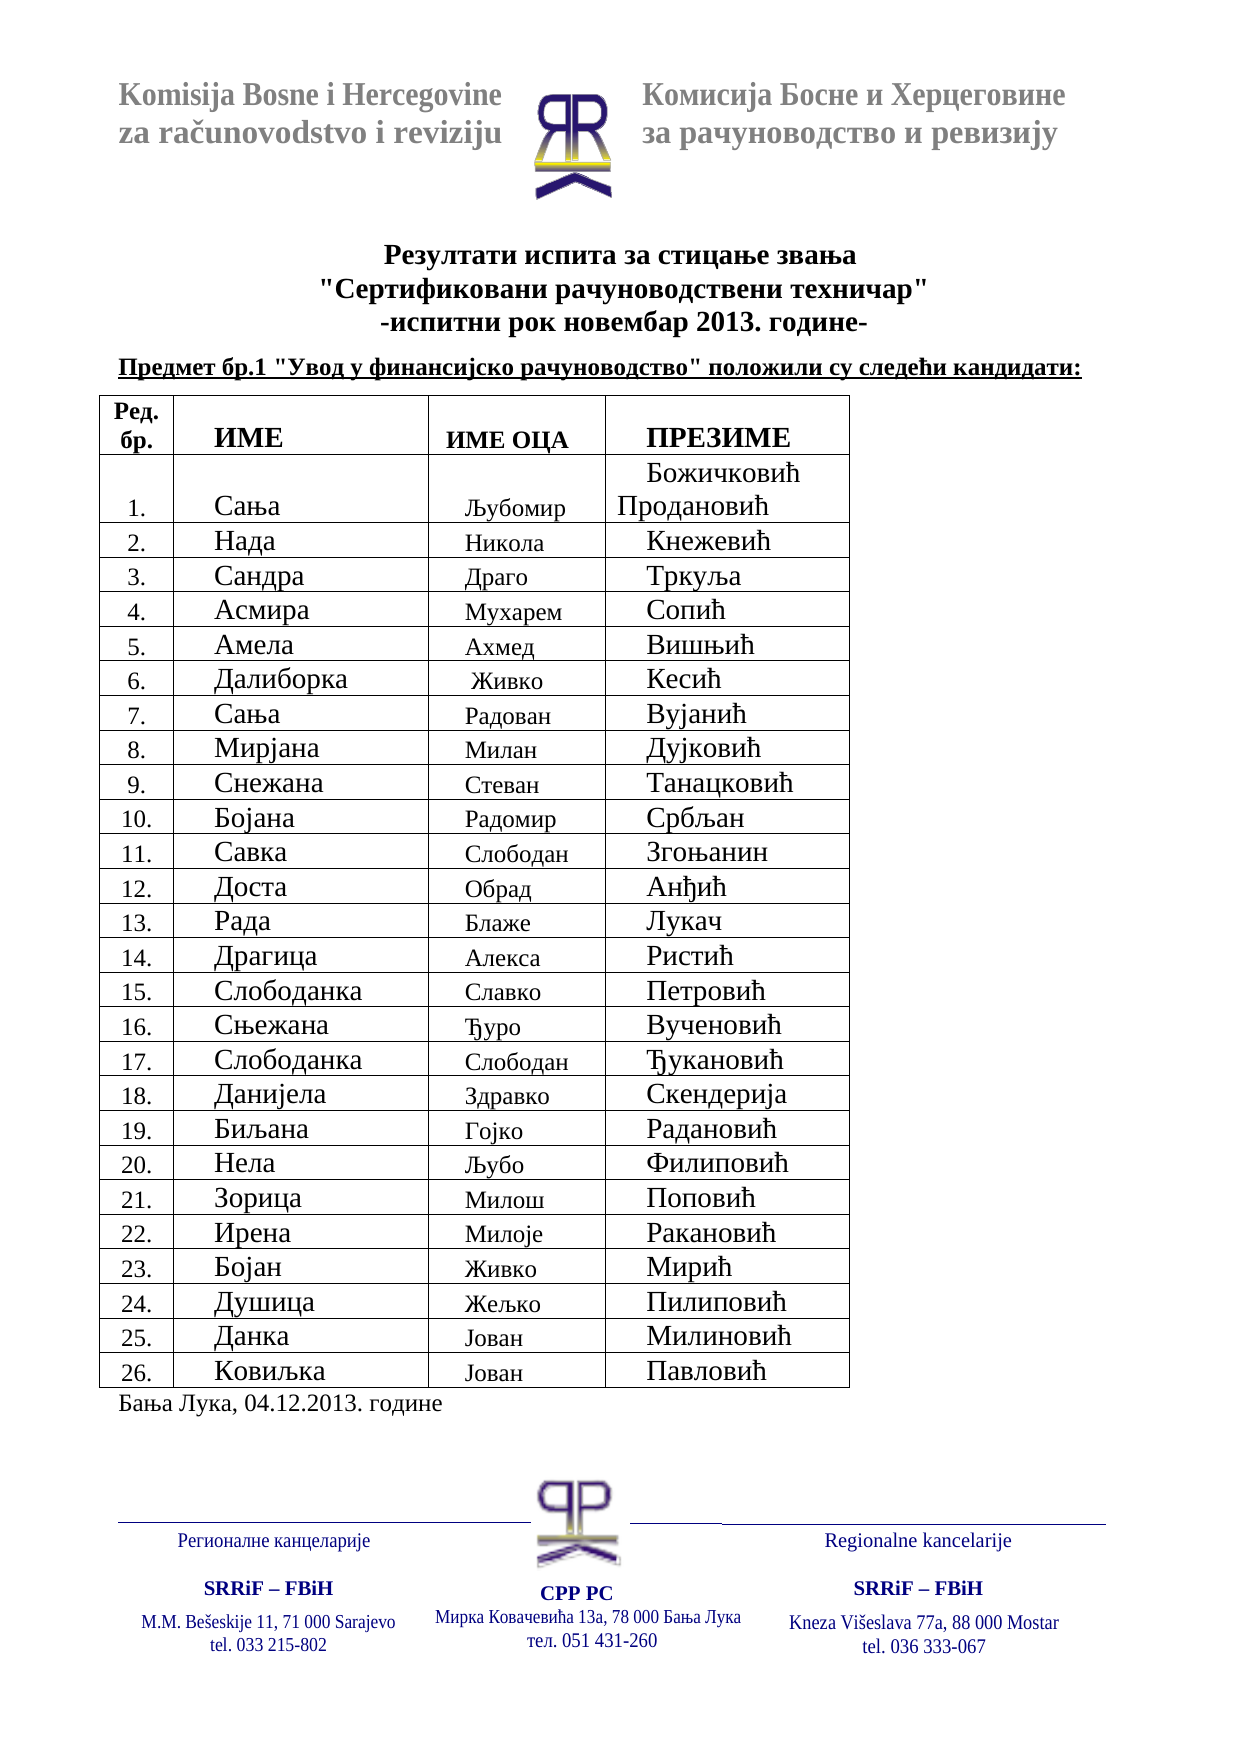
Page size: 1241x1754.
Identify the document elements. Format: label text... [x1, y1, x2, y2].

table_cell 9. [100, 765, 173, 799]
table_cell Душица [174, 1284, 428, 1317]
text Резултати испита за стицање звањa [118, 237, 1122, 271]
text Бања Лука, 04.12.2013. године [118, 1388, 1122, 1416]
table_header ПРЕЗИМЕ [606, 396, 849, 454]
table_cell Сњежана [174, 1007, 428, 1041]
table_cell Нада [174, 523, 428, 557]
table_cell 18. [100, 1076, 173, 1110]
table_cell Жељко [429, 1284, 605, 1317]
table_cell 14. [100, 938, 173, 972]
table_cell 10. [100, 800, 173, 833]
table_cell Зорица [174, 1180, 428, 1214]
table_cell Далиборка [174, 661, 428, 695]
table_cell 17. [100, 1042, 173, 1075]
table_cell Божичковић Продановић [606, 455, 849, 522]
table_cell 26. [100, 1353, 173, 1387]
table_cell Вишњић [606, 627, 849, 660]
table_cell Вученовић [606, 1007, 849, 1041]
table_cell 13. [100, 904, 173, 937]
table_cell 19. [100, 1111, 173, 1144]
table_cell Анђић [606, 869, 849, 902]
table_cell Ирена [174, 1215, 428, 1248]
table_cell Данијела [174, 1076, 428, 1110]
table_cell Сандра [174, 558, 428, 591]
table_cell Јован [429, 1319, 605, 1352]
table_cell Драгица [174, 938, 428, 972]
table_cell 7. [100, 696, 173, 729]
table_cell Ђукановић [606, 1042, 849, 1075]
table_cell 3. [100, 558, 173, 591]
table_cell Слободан [429, 1042, 605, 1075]
table_cell Мухарем [429, 592, 605, 626]
table_cell 15. [100, 973, 173, 1006]
table_cell Петровић [606, 973, 849, 1006]
table_cell Радановић [606, 1111, 849, 1144]
table_cell Живко [429, 1249, 605, 1283]
table_cell Ђуро [429, 1007, 605, 1041]
table_cell 12. [100, 869, 173, 902]
table_cell Сања [174, 455, 428, 522]
table_cell Љубомир [429, 455, 605, 522]
table_cell 6. [100, 661, 173, 695]
table_cell Сопић [606, 592, 849, 626]
table_cell Драго [429, 558, 605, 591]
table_cell 16. [100, 1007, 173, 1041]
table_cell Љубо [429, 1146, 605, 1179]
table_cell 21. [100, 1180, 173, 1214]
table_cell Савка [174, 834, 428, 868]
table_cell Јован [429, 1353, 605, 1387]
table_cell Бојан [174, 1249, 428, 1283]
table_cell Стеван [429, 765, 605, 799]
table_cell 4. [100, 592, 173, 626]
table_cell Данка [174, 1319, 428, 1352]
table_cell Филиповић [606, 1146, 849, 1179]
table_cell Павловић [606, 1353, 849, 1387]
table_cell Славко [429, 973, 605, 1006]
table_cell Слободанка [174, 973, 428, 1006]
table_cell Ристић [606, 938, 849, 972]
table_cell Мирић [606, 1249, 849, 1283]
table_cell Згоњанин [606, 834, 849, 868]
table_cell 11. [100, 834, 173, 868]
table_cell Снежана [174, 765, 428, 799]
table_cell Биљана [174, 1111, 428, 1144]
table_cell Ракановић [606, 1215, 849, 1248]
table_cell Обрад [429, 869, 605, 902]
table_cell Живко [429, 661, 605, 695]
table_cell Радомир [429, 800, 605, 833]
table_cell Кнежевић [606, 523, 849, 557]
table_cell Дујковић [606, 731, 849, 764]
table_cell Алекса [429, 938, 605, 972]
table_cell Слободан [429, 834, 605, 868]
table_header ИМЕ ОЦА [429, 396, 605, 454]
table_cell Кесић [606, 661, 849, 695]
table_cell Ковиљка [174, 1353, 428, 1387]
table_cell Мирјана [174, 731, 428, 764]
table_cell Здравко [429, 1076, 605, 1110]
table_cell 8. [100, 731, 173, 764]
table_cell 22. [100, 1215, 173, 1248]
table_cell Србљан [606, 800, 849, 833]
table_cell Радован [429, 696, 605, 729]
table_header ИМЕ [174, 396, 428, 454]
table_cell Сања [174, 696, 428, 729]
table_cell Поповић [606, 1180, 849, 1214]
table_cell Милан [429, 731, 605, 764]
table_cell Вујанић [606, 696, 849, 729]
table_header Ред. бр. [100, 396, 173, 454]
table_cell Бојана [174, 800, 428, 833]
text "Сертификовани рачуноводствени техничар" [118, 271, 1122, 304]
table_cell Доста [174, 869, 428, 902]
table_cell 1. [100, 455, 173, 522]
table_cell 5. [100, 627, 173, 660]
table_cell Асмира [174, 592, 428, 626]
text Предмет бр.1 "Увод у финансијско рачуноводство" положили су следећи кандидати: [118, 352, 1122, 381]
table_cell 20. [100, 1146, 173, 1179]
table_cell 23. [100, 1249, 173, 1283]
table_cell Тркуља [606, 558, 849, 591]
table_cell Пилиповић [606, 1284, 849, 1317]
table_cell Милош [429, 1180, 605, 1214]
table_cell 2. [100, 523, 173, 557]
table_cell Никола [429, 523, 605, 557]
text -испитни рок новембар 2013. године- [118, 304, 1122, 338]
table_cell 25. [100, 1319, 173, 1352]
table_cell Блаже [429, 904, 605, 937]
table_cell Милиновић [606, 1319, 849, 1352]
table_cell Гојко [429, 1111, 605, 1144]
table_cell Лукач [606, 904, 849, 937]
table_cell 24. [100, 1284, 173, 1317]
table_cell Рада [174, 904, 428, 937]
table_cell Скендерија [606, 1076, 849, 1110]
table_cell Нела [174, 1146, 428, 1179]
table_cell Ахмед [429, 627, 605, 660]
table_cell Слободанка [174, 1042, 428, 1075]
table_cell Милоје [429, 1215, 605, 1248]
table_cell Танацковић [606, 765, 849, 799]
table_cell Амела [174, 627, 428, 660]
